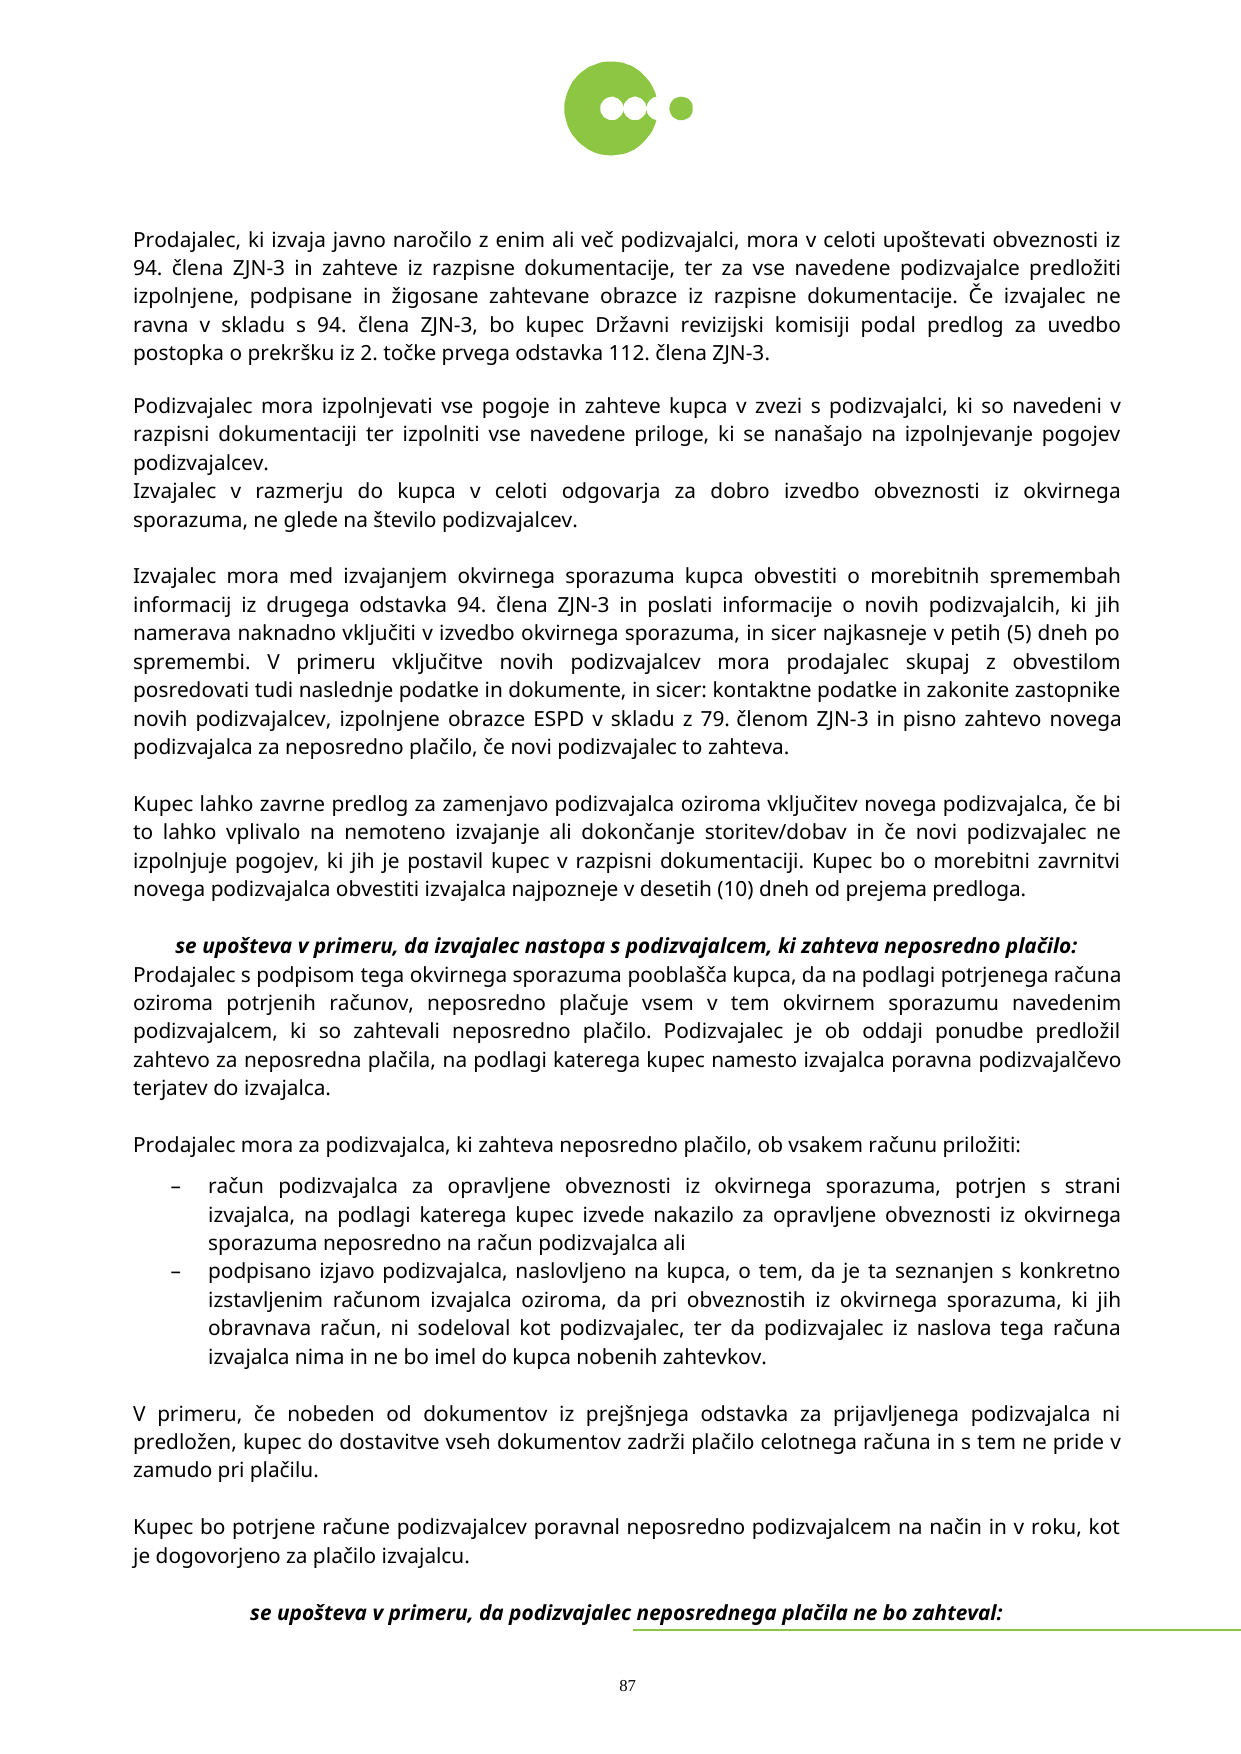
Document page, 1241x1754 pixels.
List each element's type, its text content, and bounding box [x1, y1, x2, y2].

text Izvajalec mora med izvajanjem okvirnega sporazuma kupca obvestiti o morebitnih spremembah informacij iz drugega odstavka 94. člena ZJN-3 in poslati informacije o novih podizvajalcih, ki jih namerava naknadno vključiti v izvedbo okvirnega sporazuma, in sicer najkasneje v petih (5) dneh po spremembi. V primeru vključitve novih podizvajalcev mora prodajalec skupaj z obvestilom posredovati tudi naslednje podatke in dokumente, in sicer: kontaktne podatke in zakonite zastopnike novih podizvajalcev, izpolnjene obrazce ESPD v skladu z 79. členom ZJN-3 in pisno zahtevo novega podizvajalca za neposredno plačilo, če novi podizvajalec to zahteva. [133, 562, 1122, 761]
list podpisano izjavo podizvajalca, naslovljeno na kupca, o tem, da je ta seznanjen s konkretno izstavljenim računom izvajalca oziroma, da pri obveznostih iz okvirnega sporazuma, ki jih obravnava račun, ni sodeloval kot podizvajalec, ter da podizvajalec iz naslova tega računa izvajalca nima in ne bo imel do kupca nobenih zahtevkov. [170, 1257, 1122, 1370]
text Prodajalec s podpisom tega okvirnega sporazuma pooblašča kupca, da na podlagi potrjenega računa oziroma potrjenih računov, neposredno plačuje vsem v tem okvirnem sporazumu navedenim podizvajalcem, ki so zahtevali neposredno plačilo. Podizvajalec je ob oddaji ponudbe predložil zahtevo za neposredna plačila, na podlagi katerega kupec namesto izvajalca poravna podizvajalčevo terjatev do izvajalca. [133, 960, 1122, 1102]
text Prodajalec mora za podizvajalca, ki zahteva neposredno plačilo, ob vsakem računu priložiti: [133, 1130, 1122, 1159]
text Kupec bo potrjene račune podizvajalcev poravnal neposredno podizvajalcem na način in v roku, kot je dogovorjeno za plačilo izvajalcu. [133, 1512, 1122, 1569]
text Podizvajalec mora izpolnjevati vse pogoje in zahteve kupca v zvezi s podizvajalci, ki so navedeni v razpisni dokumentaciji ter izpolniti vse navedene priloge, ki se nanašajo na izpolnjevanje pogojev podizvajalcev. [133, 391, 1122, 476]
text Kupec lahko zavrne predlog za zamenjavo podizvajalca oziroma vključitev novega podizvajalca, če bi to lahko vplivalo na nemoteno izvajanje ali dokončanje storitev/dobav in če novi podizvajalec ne izpolnjuje pogojev, ki jih je postavil kupec v razpisni dokumentaciji. Kupec bo o morebitni zavrnitvi novega podizvajalca obvestiti izvajalca najpozneje v desetih (10) dneh od prejema predloga. [133, 789, 1122, 903]
text se upošteva v primeru, da izvajalec nastopa s podizvajalcem, ki zahteva neposredno plačilo: [133, 931, 1122, 960]
list račun podizvajalca za opravljene obveznosti iz okvirnega sporazuma, potrjen s strani izvajalca, na podlagi katerega kupec izvede nakazilo za opravljene obveznosti iz okvirnega sporazuma neposredno na račun podizvajalca ali [170, 1171, 1122, 1257]
text Prodajalec, ki izvaja javno naročilo z enim ali več podizvajalci, mora v celoti upoštevati obveznosti iz 94. člena ZJN-3 in zahteve iz razpisne dokumentacije, ter za vse navedene podizvajalce predložiti izpolnjene, podpisane in žigosane zahtevane obrazce iz razpisne dokumentacije. Če izvajalec ne ravna v skladu s 94. člena ZJN-3, bo kupec Državni revizijski komisiji podal predlog za uvedbo postopka o prekršku iz 2. točke prvega odstavka 112. člena ZJN-3. [133, 225, 1122, 367]
text se upošteva v primeru, da podizvajalec neposrednega plačila ne bo zahteval: [133, 1598, 1122, 1626]
text V primeru, če nobeden od dokumentov iz prejšnjega odstavka za prijavljenega podizvajalca ni predložen, kupec do dostavitve vseh dokumentov zadrži plačilo celotnega računa in s tem ne pride v zamudo pri plačilu. [133, 1399, 1122, 1484]
text Izvajalec v razmerju do kupca v celoti odgovarja za dobro izvedbo obveznosti iz okvirnega sporazuma, ne glede na število podizvajalcev. [133, 476, 1122, 533]
